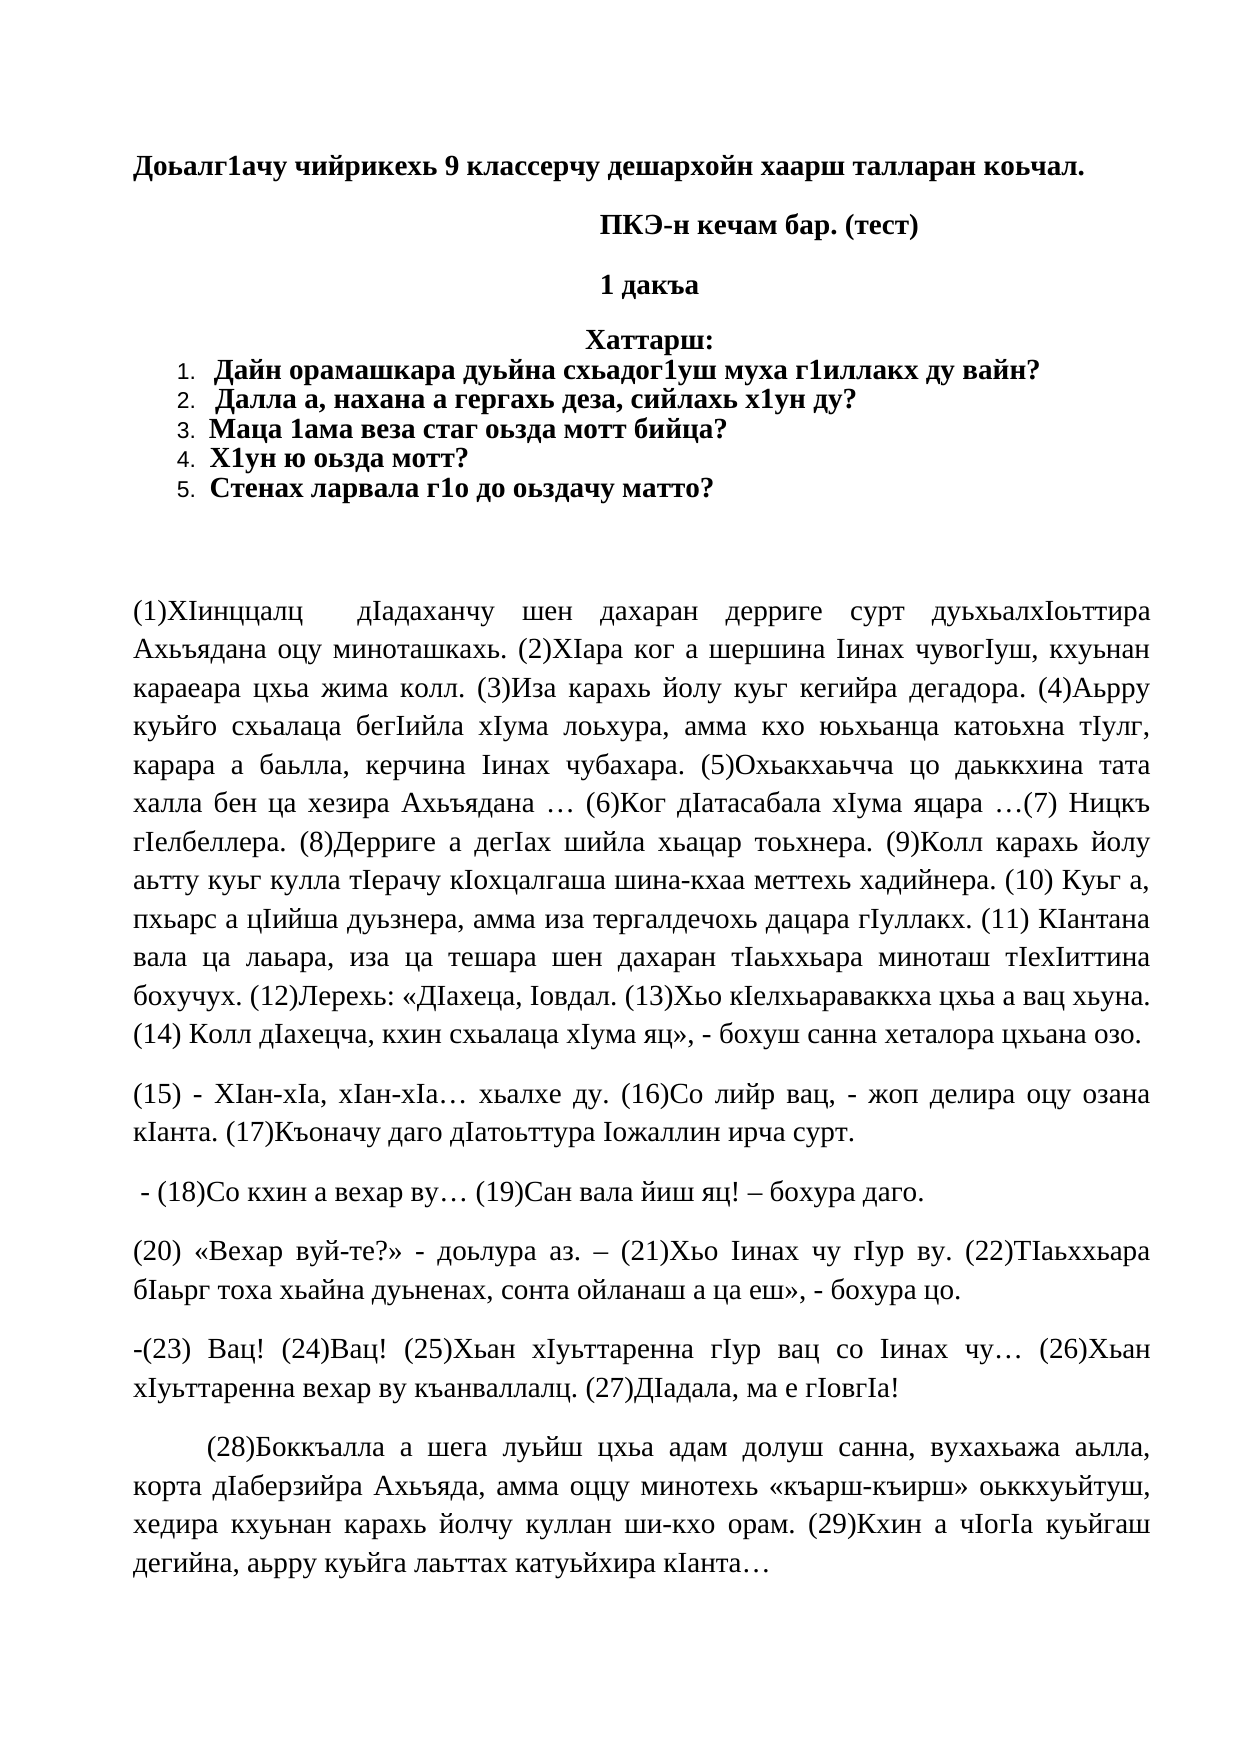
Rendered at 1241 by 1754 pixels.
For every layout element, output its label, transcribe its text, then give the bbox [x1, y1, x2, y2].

list Маца 1ама веза стаг оьзда мотт бийца? [133, 414, 1152, 444]
text ПКЭ-н кечам бар. (тест) [133, 207, 1152, 241]
text - (18)Со кхин а вехар ву… (19)Сан вала йиш яц! – бохура даго. [133, 1174, 1152, 1207]
list Х1ун ю оьзда мотт? [133, 444, 1152, 473]
text -(23) Вац! (24)Вац! (25)Хьан хIуьттаренна гIур вац со Iинах чу… (26)Хьан хIуьттаренна вехар ву къанваллалц. (27)ДIадала, ма е гIовгIа! [133, 1331, 1152, 1403]
list Стенах ларвала г1о до оьздачу матто? [133, 473, 1152, 503]
list Дайн орамашкара дуьйна схьадог1уш муха г1иллакх ду вайн? [133, 356, 1152, 385]
text 1 дакъа [133, 267, 1152, 300]
list Далла а, нахана а гергахь деза, сийлахь х1ун ду? [133, 385, 1152, 414]
text (1)ХIинццалц дIадаханчу шен дахаран дерриге сурт дуьхьалхIоьттира Ахьъядана оцу миноташкахь. (2)ХIара ког а шершина Iинах чувогIуш, кхуьнан караеара цхьа жима колл. (3)Иза карахь йолу куьг кегийра дегадора. (4)Аьрру куьйго схьалаца бегIийла хIума лоьхура, амма кхо юьхьанца катоьхна тIулг, карара а баьлла, керчина Iинах чубахара. (5)Охьакхаьчча цо даьккхина тата халла бен ца хезира Ахьъядана … (6)Ког дIатасабала хIума яцара …(7) Ницкъ гIелбеллера. (8)Дерриге а дегIах шийла хьацар тоьхнера. (9)Колл карахь йолу аьтту куьг кулла тIерачу кIохцалгаша шина-кхаа меттехь хадийнера. (10) Куьг а, пхьарс а цIийша дуьзнера, амма иза тергалдечохь дацара гIуллакх. (11) КIантана вала ца лаьара, иза ца тешара шен дахаран тIаьххьара миноташ тIехIиттина бохучух. (12)Лерехь: «ДIахеца, Iовдал. (13)Хьо кIелхьараваккха цхьа а вац хьуна. (14) Колл дIахецча, кхин схьалаца хIума яц», - бохуш санна хеталора цхьана озо. [133, 593, 1152, 1050]
text Доьалг1ачу чийрикехь 9 классерчу дешархойн хаарш талларан коьчал. [133, 148, 1152, 182]
text Хаттарш: [133, 326, 1152, 356]
text (15) - ХIан-хIа, хIан-хIа… хьалхе ду. (16)Со лийр вац, - жоп делира оцу озана кIанта. (17)Къоначу даго дIатоьттура Iожаллин ирча сурт. [133, 1076, 1152, 1148]
text (20) «Вехар вуй-те?» - доьлура аз. – (21)Хьо Iинах чу гIур ву. (22)ТIаьххьара бIаьрг тоха хьайна дуьненах, сонта ойланаш а ца еш», - бохура цо. [133, 1233, 1152, 1305]
text (28)Боккъалла а шега луьйш цхьа адам долуш санна, вухахьажа аьлла, корта дIаберзийра Ахьъяда, амма оццу минотехь «къарш-къирш» оьккхуьйтуш, хедира кхуьнан карахь йолчу куллан ши-кхо орам. (29)Кхин а чIогIа куьйгаш дегийна, аьрру куьйга лаьттах катуьйхира кIанта… [133, 1429, 1152, 1578]
